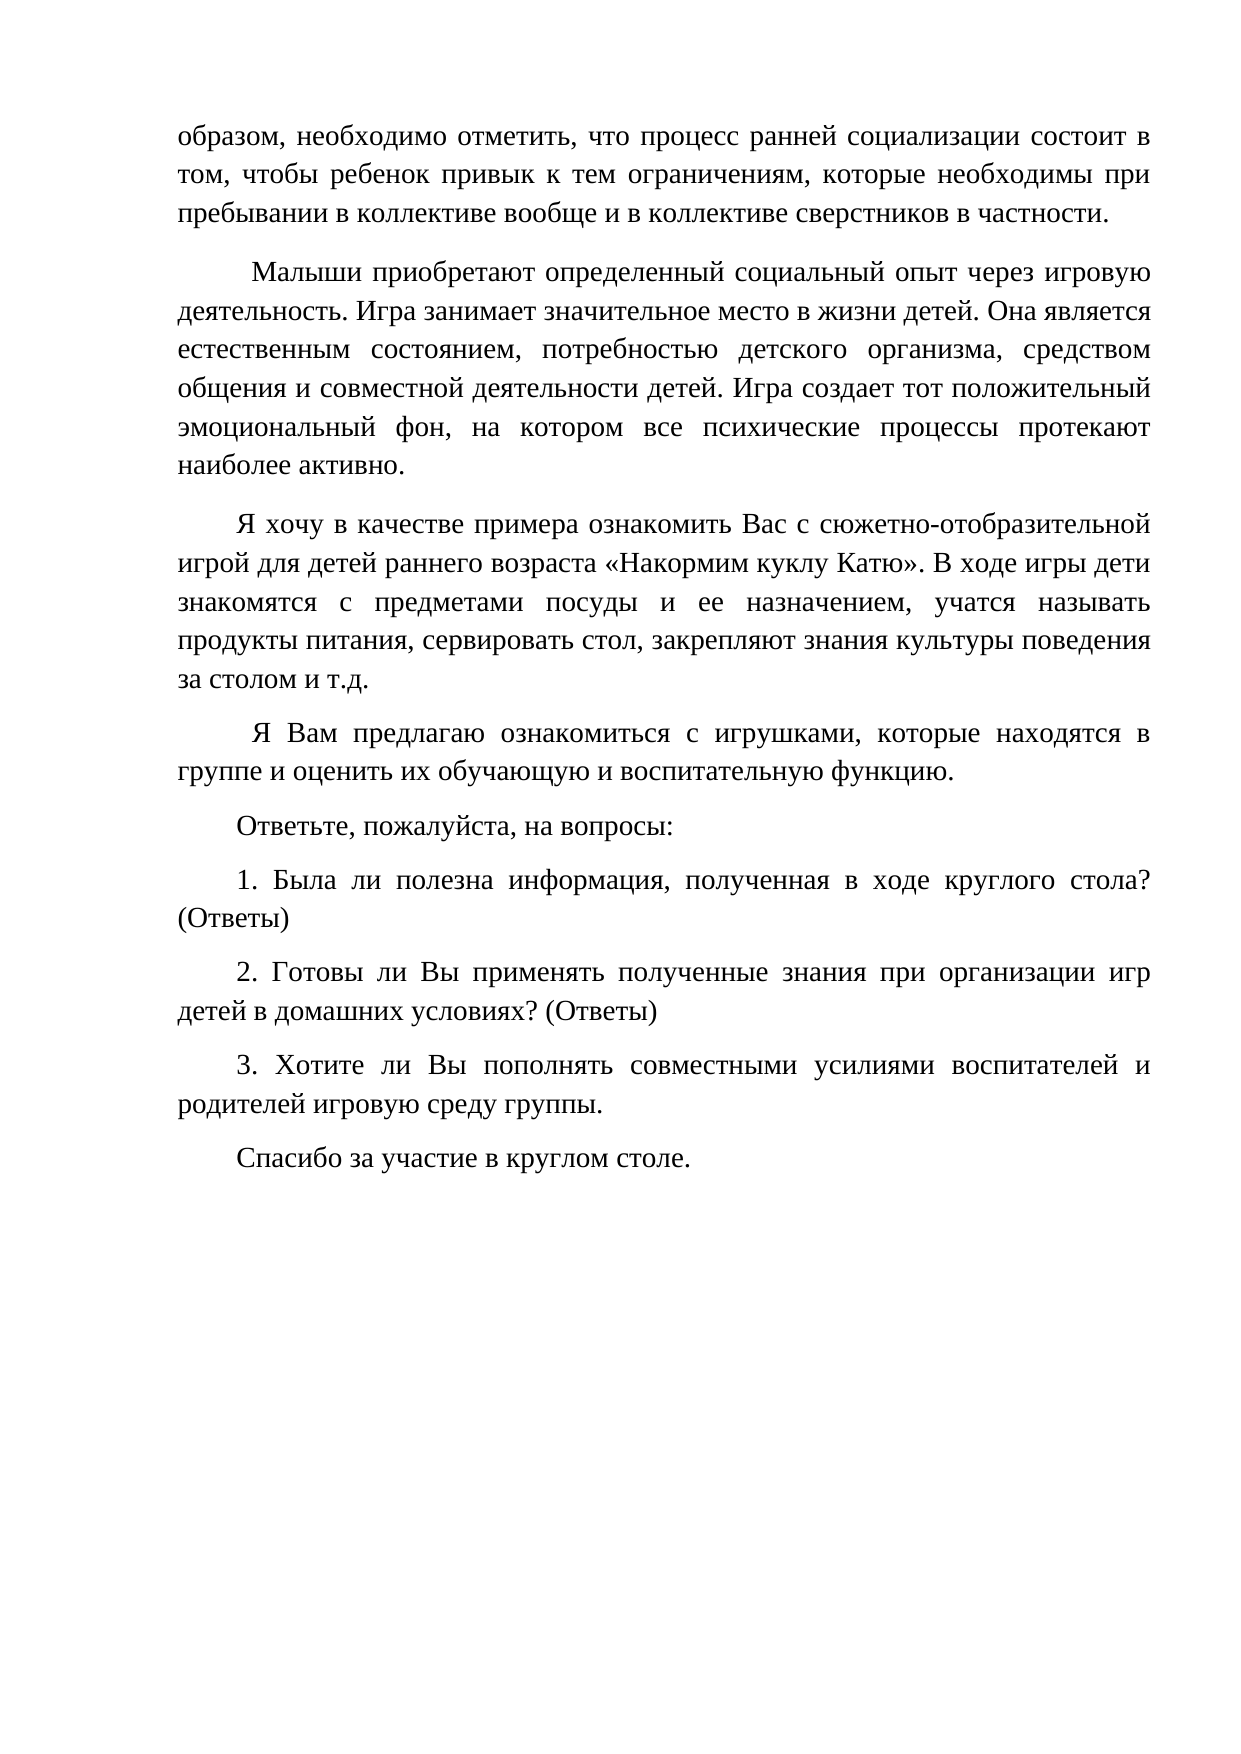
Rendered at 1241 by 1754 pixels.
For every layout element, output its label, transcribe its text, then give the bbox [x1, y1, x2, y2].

text Я Вам предлагаю ознакомиться с игрушками, которые находятся в группе и оценить их обучающую и воспитательную функцию. [177, 715, 1152, 787]
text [177, 118, 1152, 229]
text 2. Готовы ли Вы применять полученные знания при организации игр детей в домашних условиях? (Ответы) [177, 954, 1152, 1027]
text Ответьте, пожалуйста, на вопросы: [177, 808, 1152, 841]
text Я хочу в качестве примера ознакомить Вас с сюжетно-отобразительной игрой для детей раннего возраста «Накормим куклу Катю». В ходе игры дети знакомятся с предметами посуды и ее назначением, учатся называть продукты питания, сервировать стол, закрепляют знания культуры поведения за столом и т.д. [177, 507, 1152, 694]
text Малыши приобретают определенный социальный опыт через игровую деятельность. Игра занимает значительное место в жизни детей. Она является естественным состоянием, потребностью детского организма, средством общения и совместной деятельности детей. Игра создает тот положительный эмоциональный фон, на котором все психические процессы протекают наиболее активно. [177, 254, 1152, 481]
text 1. Была ли полезна информация, полученная в ходе круглого стола? (Ответы) [177, 862, 1152, 934]
text Спасибо за участие в круглом столе. [177, 1140, 1152, 1173]
text 3. Хотите ли Вы пополнять совместными усилиями воспитателей и родителей игровую среду группы. [177, 1047, 1152, 1119]
